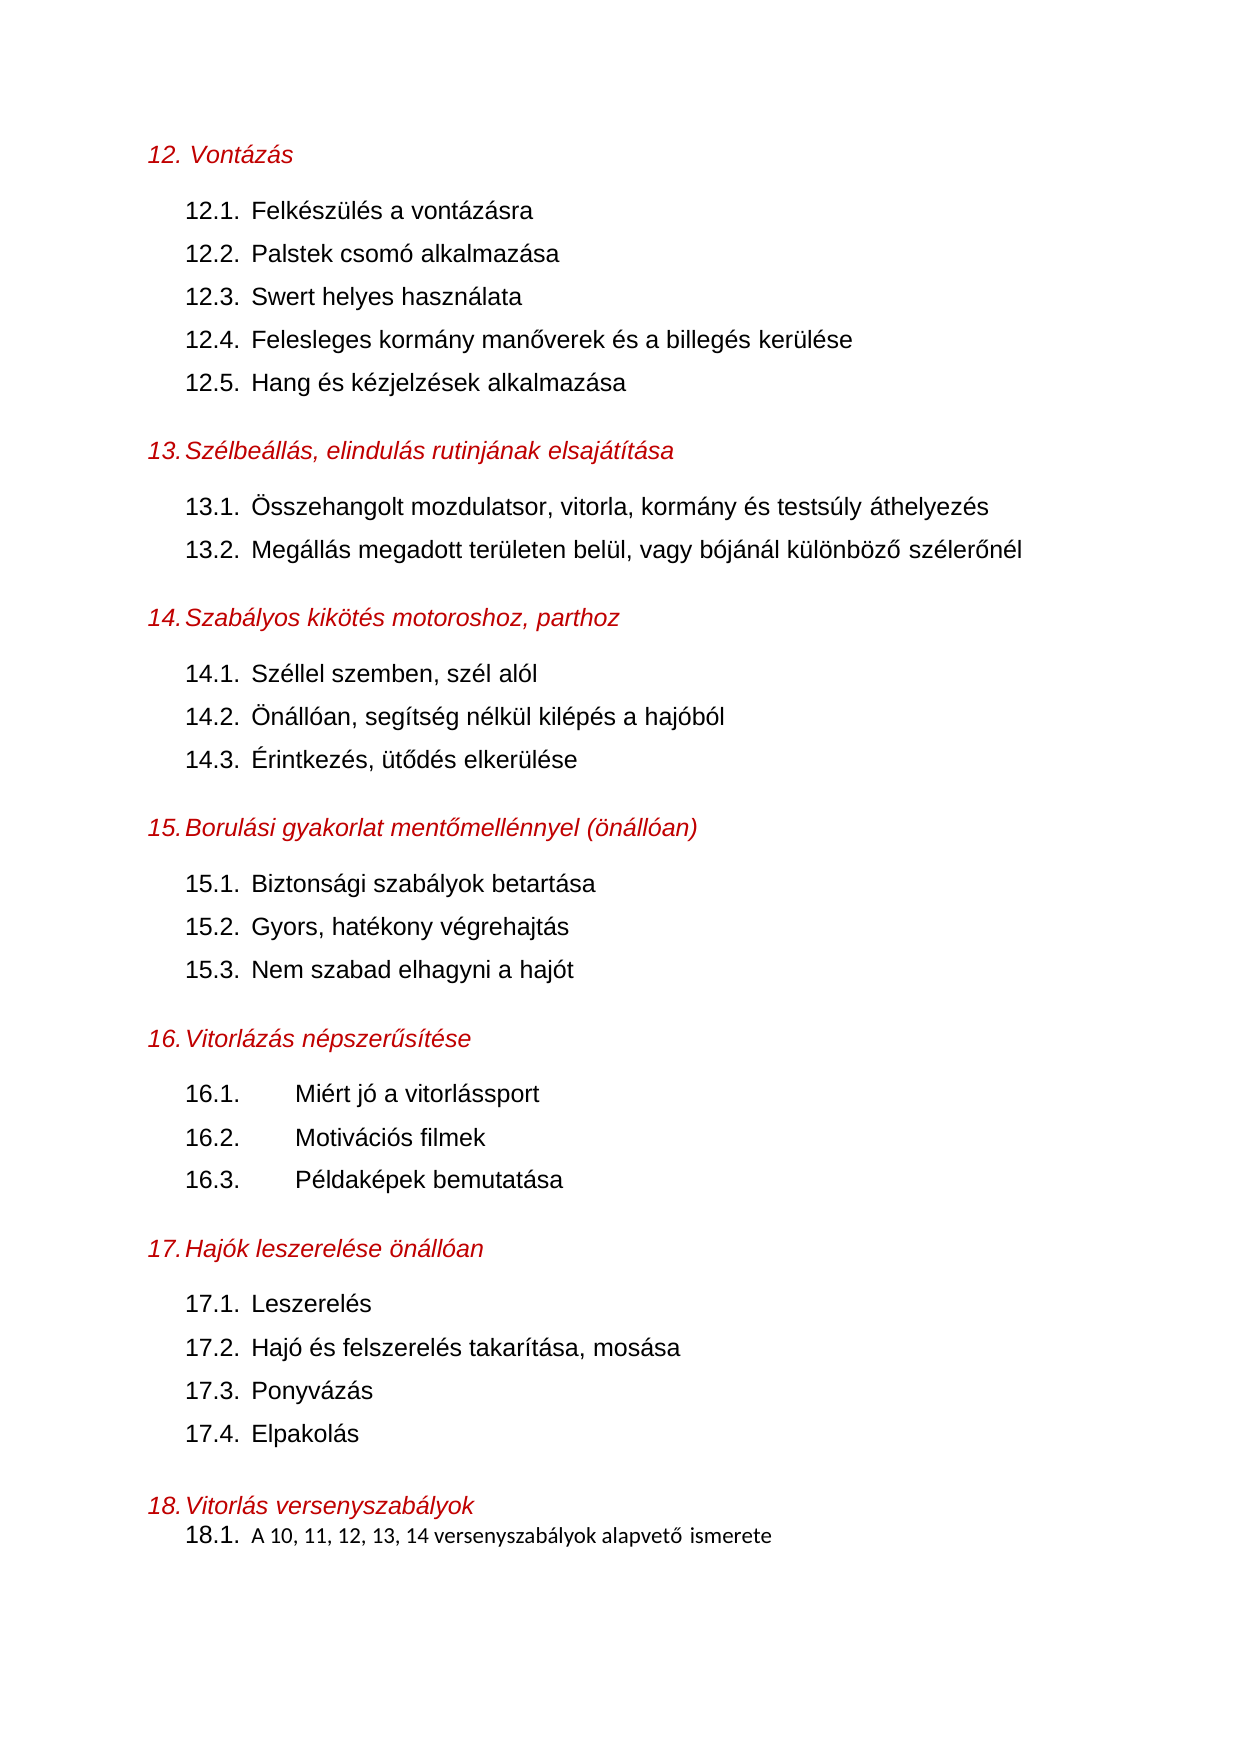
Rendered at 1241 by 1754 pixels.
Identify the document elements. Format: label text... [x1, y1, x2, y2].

list Swert helyes használata [185, 282, 1065, 311]
list Palstek csomó alkalmazása [185, 239, 1065, 267]
list Nem szabad elhagyni a hajót [185, 955, 1065, 984]
list Érintkezés, ütődés elkerülése [185, 745, 1065, 774]
text 12. Vontázás [147, 139, 1065, 168]
list Miért jó a vitorlássport [185, 1079, 1065, 1108]
list A 10, 11, 12, 13, 14 versenyszabályok alapvető ismerete [185, 1519, 1065, 1549]
list Szélbeállás, elindulás rutinjának elsajátítása [147, 436, 1065, 465]
list Ponyvázás [185, 1376, 1065, 1404]
list Megállás megadott területen belül, vagy bójánál különböző szélerőnél [185, 535, 1065, 564]
list Hajó és felszerelés takarítása, mosása [185, 1333, 1065, 1361]
list Önállóan, segítség nélkül kilépés a hajóból [185, 702, 1065, 731]
list Szabályos kikötés motoroshoz, parthoz [147, 603, 1065, 632]
list Példaképek bemutatása [185, 1166, 1065, 1194]
list Hajók leszerelése önállóan [147, 1234, 1065, 1262]
list Leszerelés [185, 1289, 1065, 1318]
list Motivációs filmek [185, 1122, 1065, 1151]
list Széllel szemben, szél alól [185, 659, 1065, 688]
list Összehangolt mozdulatsor, vitorla, kormány és testsúly áthelyezés [185, 492, 1065, 521]
list Gyors, hatékony végrehajtás [185, 912, 1065, 941]
list Felesleges kormány manőverek és a billegés kerülése [185, 325, 1065, 354]
list Vitorlázás népszerűsítése [147, 1023, 1065, 1052]
list Biztonsági szabályok betartása [185, 869, 1065, 898]
list Borulási gyakorlat mentőmellénnyel (önállóan) [147, 813, 1065, 842]
list Felkészülés a vontázásra [185, 196, 1065, 224]
list Vitorlás versenyszabályok [147, 1491, 1065, 1519]
list Hang és kézjelzések alkalmazása [185, 368, 1065, 397]
list Elpakolás [185, 1419, 1065, 1448]
